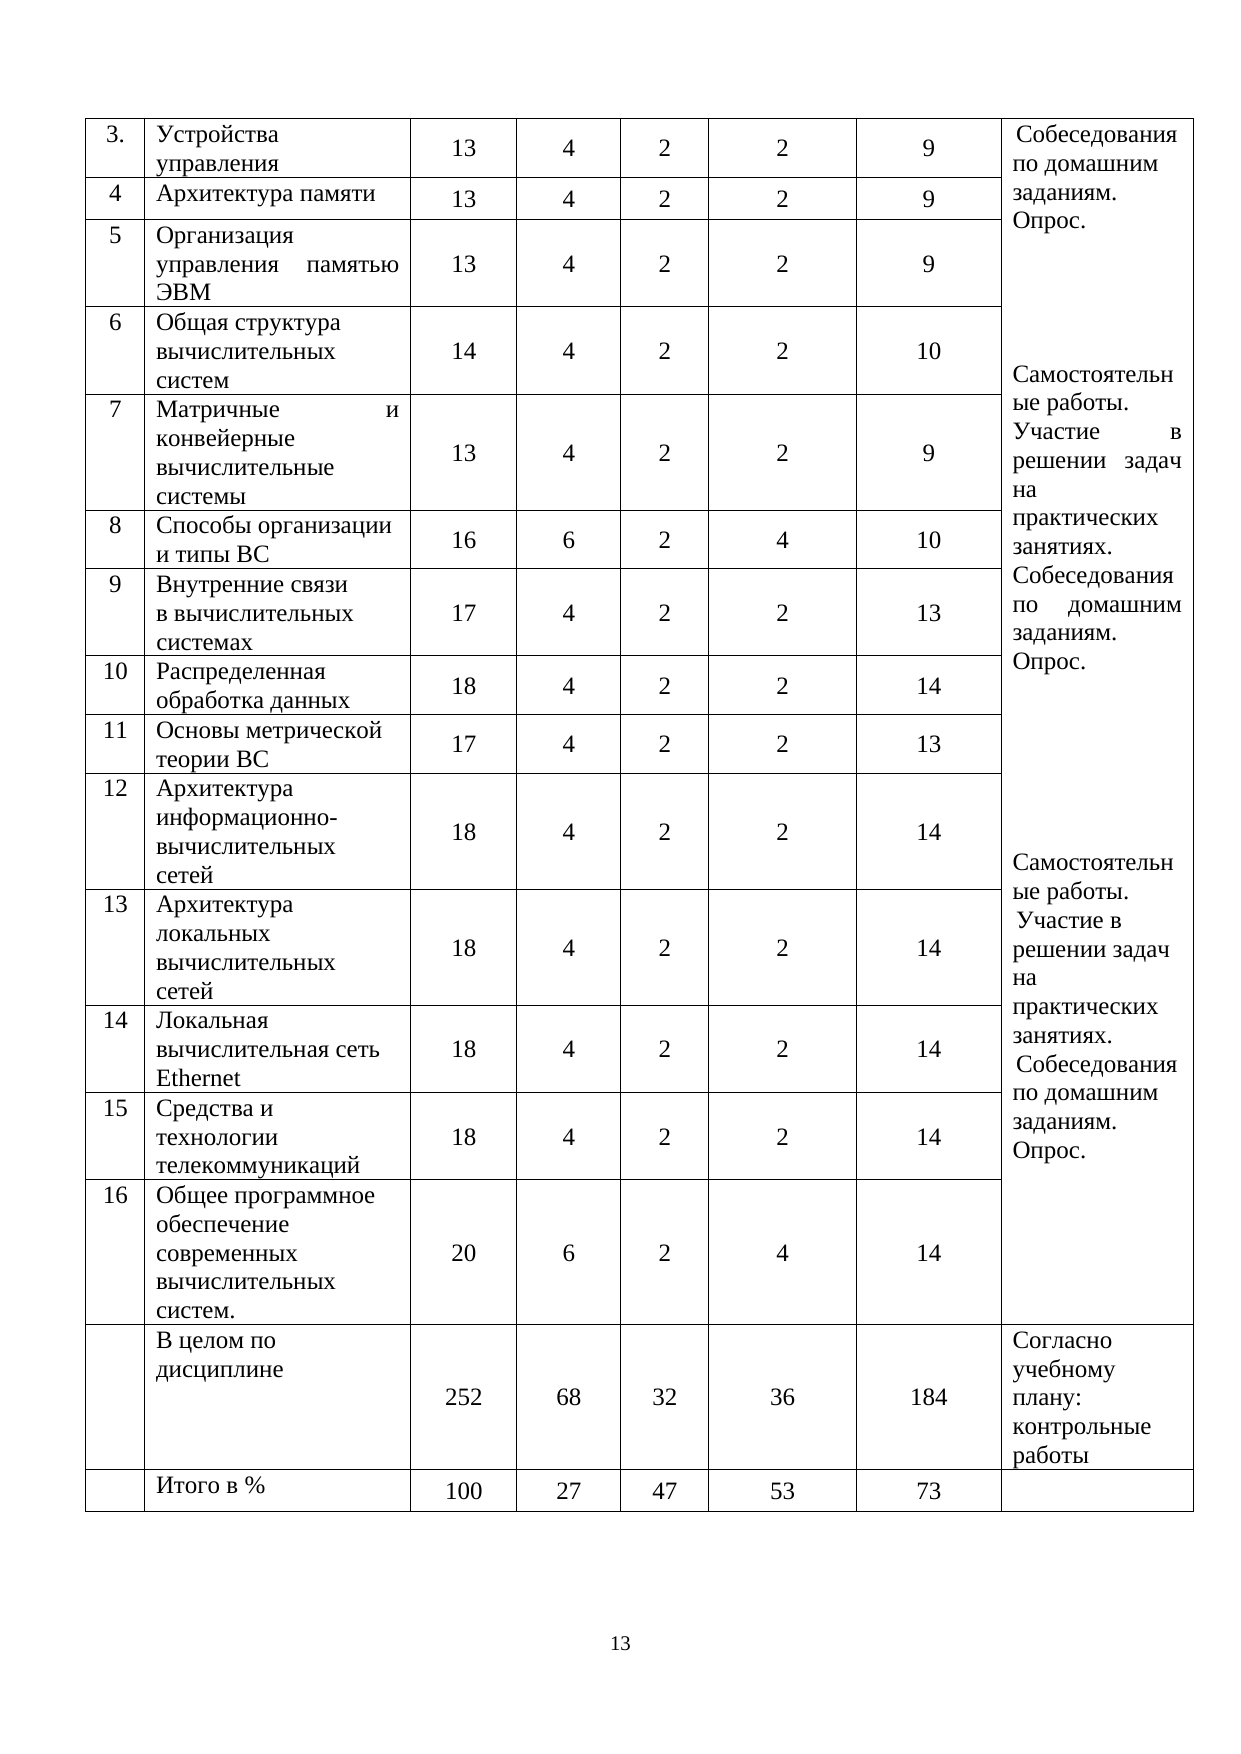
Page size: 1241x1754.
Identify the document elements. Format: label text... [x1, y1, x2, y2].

table_cell 4 [86, 178, 144, 219]
table_cell 2 [709, 890, 856, 1004]
table_cell 47 [621, 1470, 708, 1511]
table_cell 20 [411, 1180, 516, 1324]
table_cell 2 [709, 395, 856, 509]
table_cell 11 [86, 715, 144, 772]
table_cell 6 [517, 1180, 620, 1324]
table_cell 4 [517, 569, 620, 655]
table_cell 4 [517, 890, 620, 1004]
table_cell 7 [86, 395, 144, 509]
table_cell 5 [86, 220, 144, 306]
table_cell Архитектура локальных вычислительных сетей [145, 890, 410, 1004]
table_cell 2 [709, 119, 856, 177]
table_cell 6 [517, 511, 620, 568]
table_cell 2 [621, 395, 708, 509]
table_cell 13 [857, 569, 1001, 655]
table_cell [86, 1470, 144, 1511]
table_cell 2 [621, 1180, 708, 1324]
table_cell Общее программное обеспечение современных вычислительных систем. [145, 1180, 410, 1324]
table_cell 4 [517, 1093, 620, 1179]
table_cell 2 [621, 774, 708, 888]
table_cell 2 [621, 1006, 708, 1092]
table_cell 4 [517, 656, 620, 714]
table_cell 4 [517, 119, 620, 177]
table_cell 14 [857, 1006, 1001, 1092]
table_cell 2 [621, 569, 708, 655]
table_cell 2 [621, 119, 708, 177]
table_cell 14 [411, 307, 516, 393]
table_cell 13 [411, 178, 516, 219]
table_cell 14 [86, 1006, 144, 1092]
table_cell Распределенная обработка данных [145, 656, 410, 714]
table_cell 10 [857, 511, 1001, 568]
table_cell 2 [709, 307, 856, 393]
table_cell 2 [709, 569, 856, 655]
table_cell 2 [621, 307, 708, 393]
table_cell Организация управления памятью ЭВМ [145, 220, 410, 306]
table_cell 100 [411, 1470, 516, 1511]
table_cell 2 [709, 178, 856, 219]
table_cell 16 [86, 1180, 144, 1324]
table_cell Средства и технологии телекоммуникаций [145, 1093, 410, 1179]
table_cell 2 [621, 220, 708, 306]
table_cell В целом по дисциплине [145, 1325, 410, 1469]
table_cell 13 [411, 119, 516, 177]
table_cell 9 [857, 178, 1001, 219]
table_cell 18 [411, 774, 516, 888]
table_cell 2 [709, 715, 856, 772]
table_cell [1002, 1470, 1193, 1511]
table_cell 73 [857, 1470, 1001, 1511]
table_cell 18 [411, 1006, 516, 1092]
table_cell 17 [411, 569, 516, 655]
table_cell Локальная вычислительная сеть Ethernet [145, 1006, 410, 1092]
table_cell 2 [621, 1093, 708, 1179]
table_cell 13 [857, 715, 1001, 772]
table_cell 14 [857, 774, 1001, 888]
table_cell 12 [86, 774, 144, 888]
table_cell 4 [517, 1006, 620, 1092]
table_cell 4 [517, 774, 620, 888]
table_cell 32 [621, 1325, 708, 1469]
table_cell 2 [709, 220, 856, 306]
table_cell 4 [709, 1180, 856, 1324]
table_cell 9 [857, 220, 1001, 306]
table_cell 18 [411, 656, 516, 714]
table_cell 14 [857, 1180, 1001, 1324]
table_cell 184 [857, 1325, 1001, 1469]
table_cell 4 [517, 178, 620, 219]
table_cell 2 [709, 1006, 856, 1092]
table_cell 13 [86, 890, 144, 1004]
table_cell 252 [411, 1325, 516, 1469]
table_cell 6 [86, 307, 144, 393]
table_cell Внутренние связи в вычислительных системах [145, 569, 410, 655]
table_cell 2 [709, 1093, 856, 1179]
table_cell Архитектура информационно- вычислительных сетей [145, 774, 410, 888]
table_cell 2 [621, 178, 708, 219]
table_cell 2 [709, 656, 856, 714]
table_cell 16 [411, 511, 516, 568]
table_cell 14 [857, 1093, 1001, 1179]
table_cell Архитектура памяти [145, 178, 410, 219]
table_cell 9 [86, 569, 144, 655]
table_cell 9 [857, 119, 1001, 177]
table_cell 4 [517, 395, 620, 509]
table_cell Способы организации и типы ВС [145, 511, 410, 568]
table_cell 4 [709, 511, 856, 568]
table_cell 4 [517, 307, 620, 393]
table_cell 4 [517, 715, 620, 772]
table_cell Матричные и конвейерные вычислительные системы [145, 395, 410, 509]
table_cell [86, 1325, 144, 1469]
table_cell 18 [411, 890, 516, 1004]
table_cell 53 [709, 1470, 856, 1511]
table_cell 15 [86, 1093, 144, 1179]
table_cell 17 [411, 715, 516, 772]
table_cell 2 [621, 715, 708, 772]
table_cell 2 [709, 774, 856, 888]
table_cell 2 [621, 511, 708, 568]
table_cell 9 [857, 395, 1001, 509]
table_cell 36 [709, 1325, 856, 1469]
table_cell 3. [86, 119, 144, 177]
table_cell 4 [517, 220, 620, 306]
table_cell 68 [517, 1325, 620, 1469]
table_cell Согласно учебному плану: контрольные работы [1002, 1325, 1193, 1469]
table_cell 2 [621, 890, 708, 1004]
table_cell Основы метрической теории ВС [145, 715, 410, 772]
table_cell 14 [857, 890, 1001, 1004]
table_cell 13 [411, 395, 516, 509]
table_cell 13 [411, 220, 516, 306]
table_cell 10 [857, 307, 1001, 393]
table_cell 10 [86, 656, 144, 714]
table_cell 8 [86, 511, 144, 568]
table_cell 2 [621, 656, 708, 714]
table_cell 18 [411, 1093, 516, 1179]
table_cell 27 [517, 1470, 620, 1511]
table_cell Общая структура вычислительных систем [145, 307, 410, 393]
table_cell Итого в % [145, 1470, 410, 1511]
table_cell Устройства управления [145, 119, 410, 177]
table_cell 14 [857, 656, 1001, 714]
